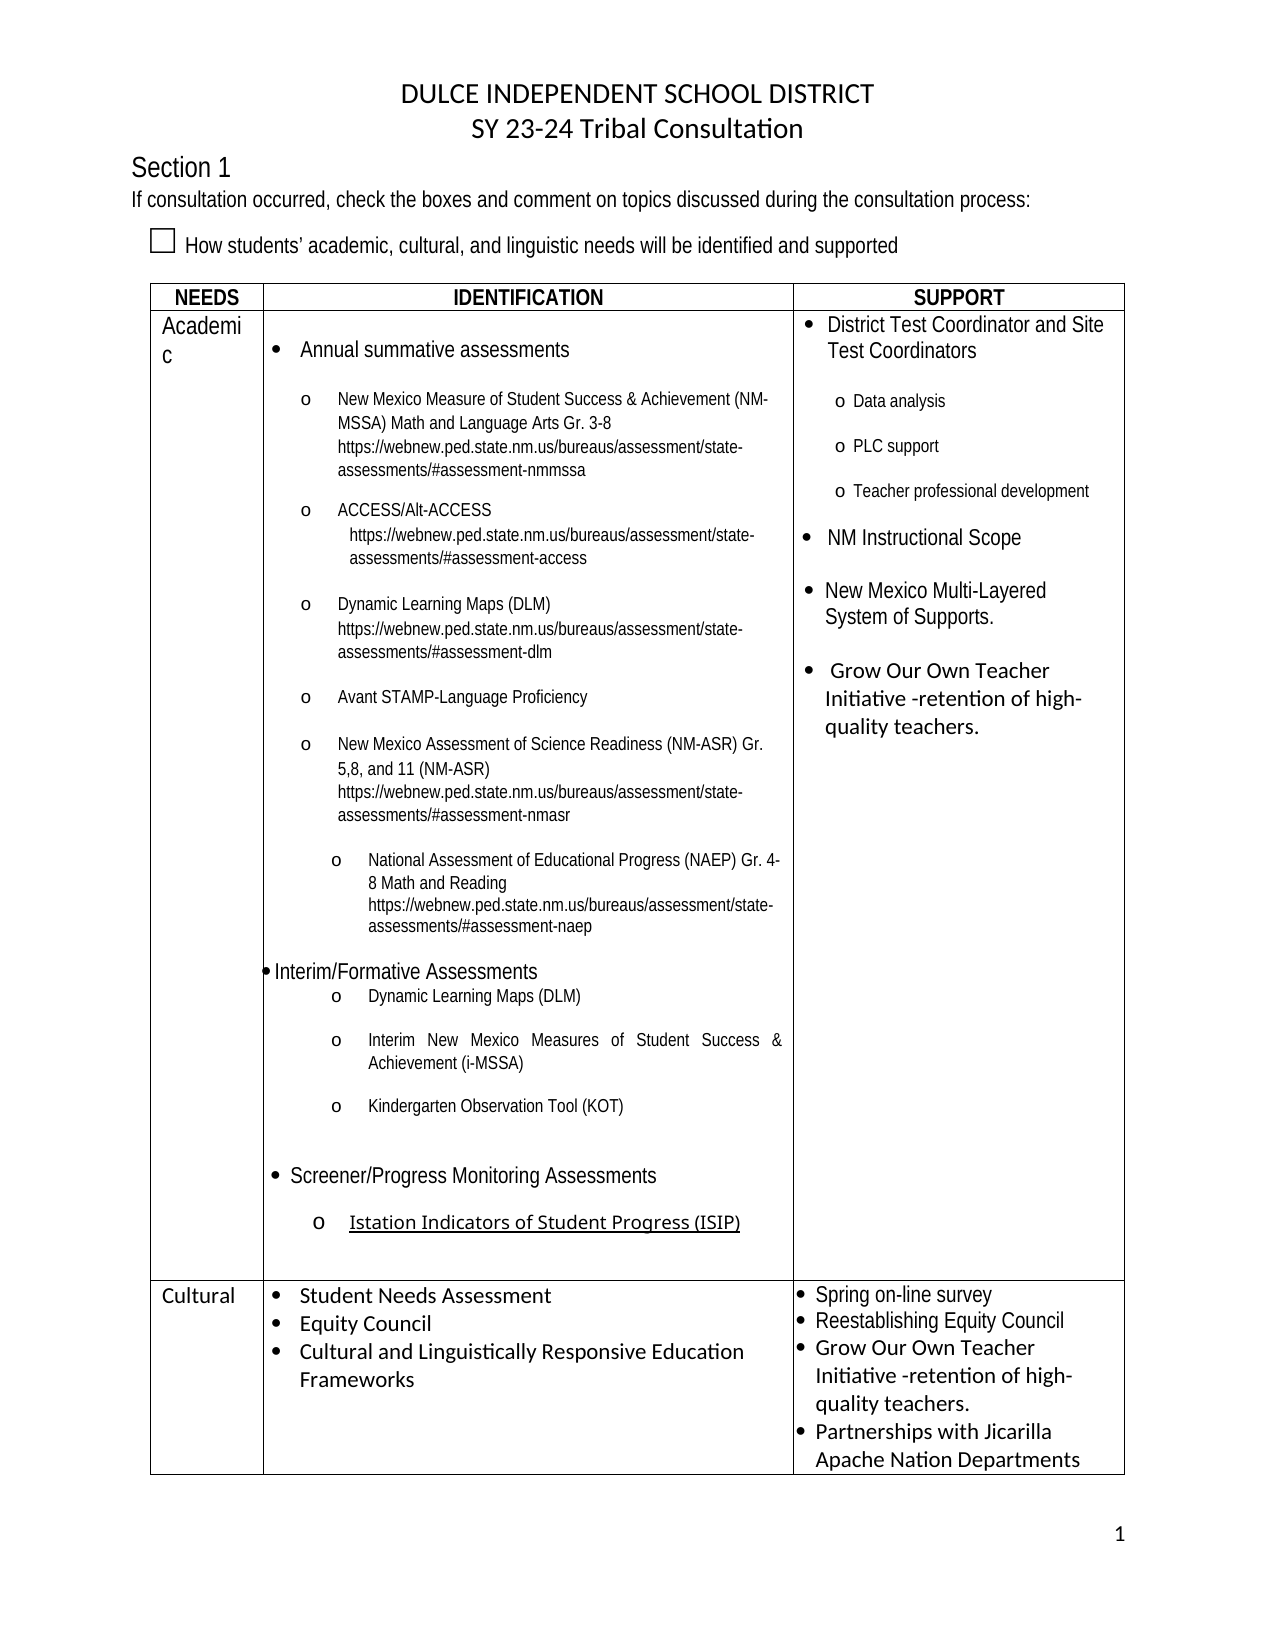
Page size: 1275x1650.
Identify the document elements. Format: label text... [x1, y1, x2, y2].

text Section 1 [131, 150, 1125, 183]
text If consultation occurred, check the boxes and comment on topics discussed during the consultation process: [131, 186, 1125, 212]
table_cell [794, 1281, 1124, 1473]
table_header IDENTIFICATION [264, 284, 793, 310]
table_header SUPPORT [794, 284, 1124, 310]
table_cell Academic [151, 311, 263, 1280]
text □ How students’ academic, cultural, and linguistic needs will be identified and supported [150, 214, 1125, 262]
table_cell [264, 1281, 793, 1473]
table_cell District Test Coordinator and Site Test Coordinators Data analysis PLC support Teacher professional development NM Instructional Scope New Mexico Multi-Layered System of Supports. Grow Our Own Teacher Initiative -retention of high-quality teachers. [794, 311, 1124, 1280]
table_cell Annual summative assessments New Mexico Measure of Student Success & Achievement (NM-MSSA) Math and Language Arts Gr. 3-8 https://webnew.ped.state.nm.us/bureaus/assessment/state-assessments/#assessment-nmmssa ACCESS/Alt-ACCESS https://webnew.ped.state.nm.us/bureaus/assessment/state-assessments/#assessment-access Dynamic Learning Maps (DLM) https://webnew.ped.state.nm.us/bureaus/assessment/state-assessments/#assessment-dlm Avant STAMP-Language Proficiency New Mexico Assessment of Science Readiness (NM-ASR) Gr. 5,8, and 11 (NM-ASR) https://webnew.ped.state.nm.us/bureaus/assessment/state-assessments/#assessment-nmasr National Assessment of Educational Progress (NAEP) Gr. 4-8 Math and Reading https://webnew.ped.state.nm.us/bureaus/assessment/state-assessments/#assessment-naep Interim/Formative Assessments Dynamic Learning Maps (DLM) Interim New Mexico Measures of Student Success & Achievement (i-MSSA) Kindergarten Observation Tool (KOT) Screener/Progress Monitoring Assessments Istation Indicators of Student Progress (ISIP) [264, 311, 793, 1280]
table_header NEEDS [151, 284, 263, 310]
table_cell Cultural [151, 1281, 263, 1473]
